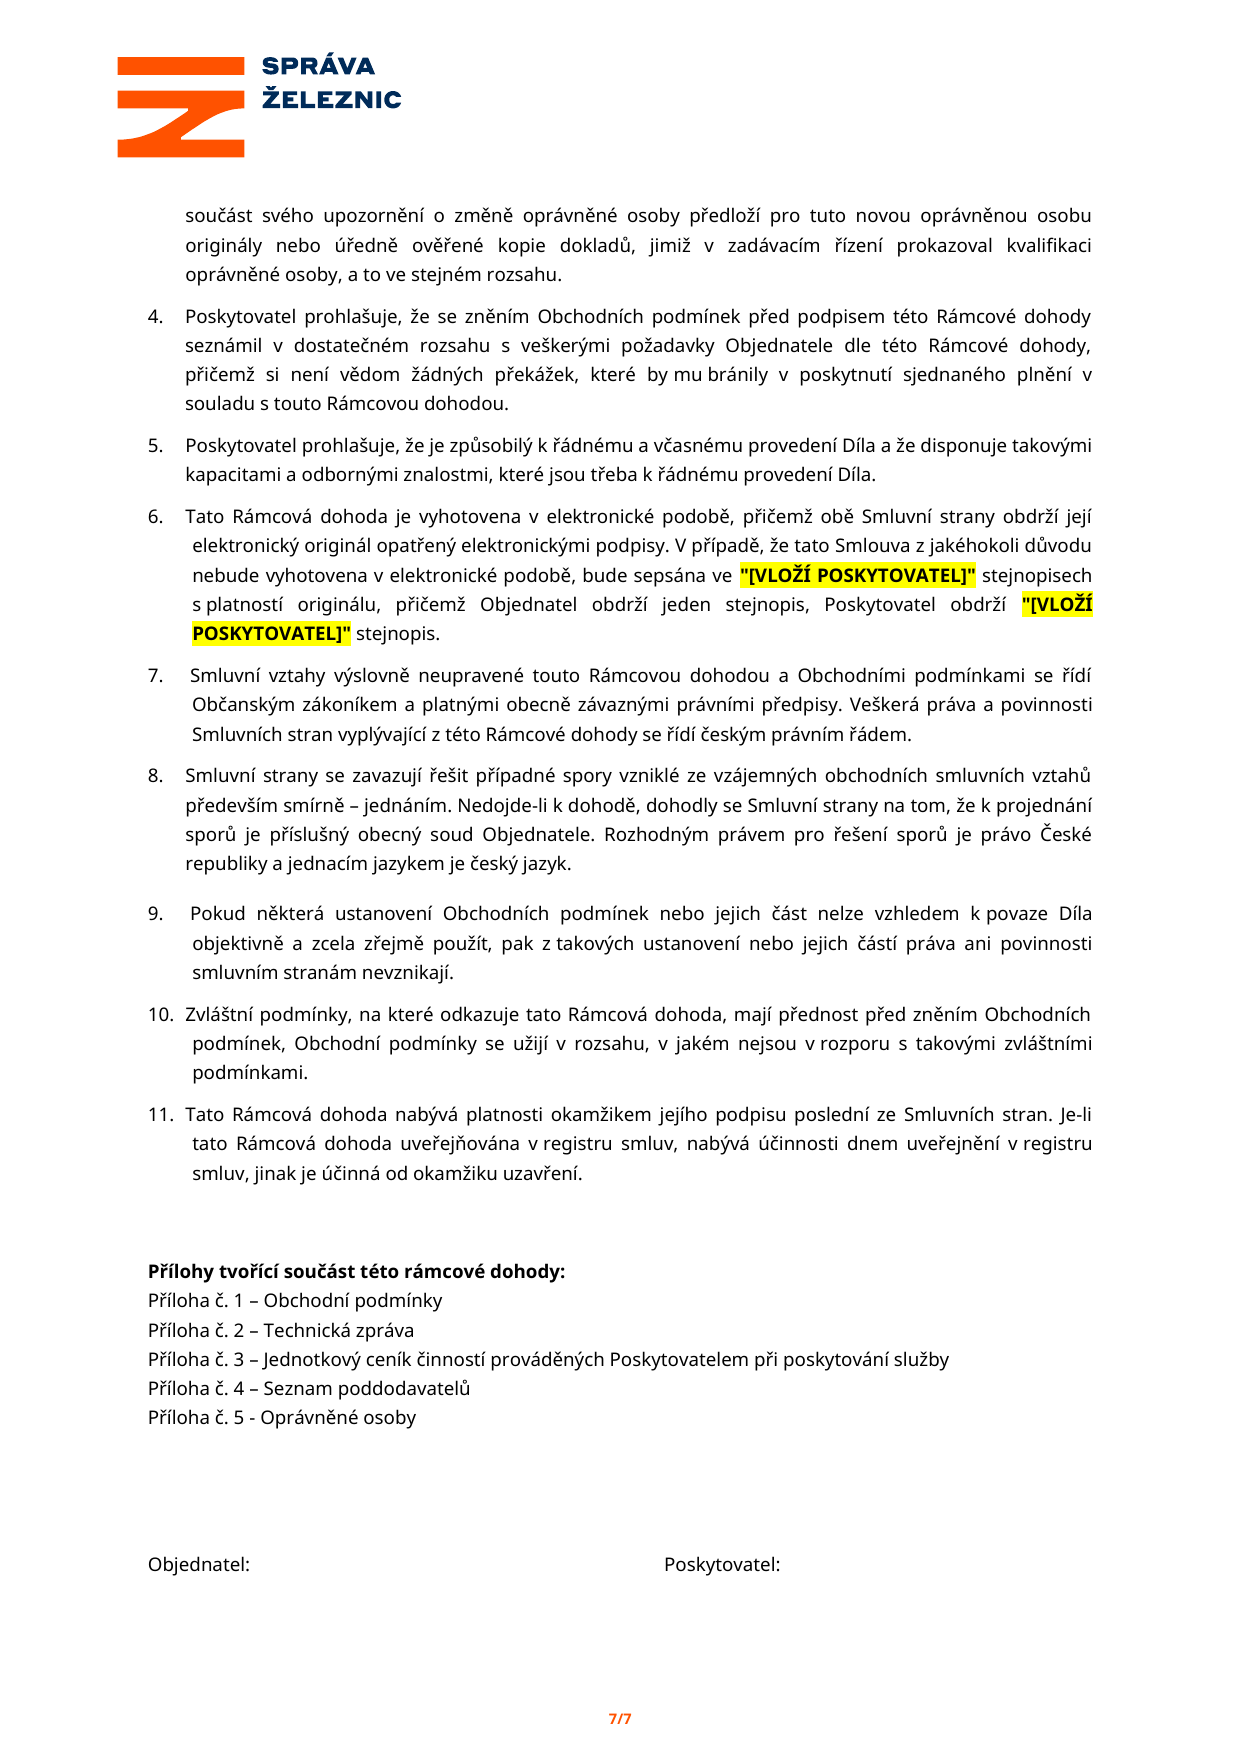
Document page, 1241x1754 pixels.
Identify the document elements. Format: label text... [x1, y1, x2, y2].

text Přílohy tvořící součást této rámcové dohody: [148, 1258, 1095, 1284]
list Tato Rámcová dohoda je vyhotovena v elektronické podobě, přičemž obě Smluvní strany obdrží její elektronický originál opatřený elektronickými podpisy. V případě, že tato Smlouva z jakéhokoli důvodu nebude vyhotovena v elektronické podobě, bude sepsána ve "[VLOŽÍ POSKYTOVATEL]" stejnopisech s platností originálu, přičemž Objednatel obdrží jeden stejnopis, Poskytovatel obdrží "[VLOŽÍ POSKYTOVATEL]" stejnopis. [148, 503, 1093, 646]
list Smluvní vztahy výslovně neupravené touto Rámcovou dohodou a Obchodními podmínkami se řídí Občanským zákoníkem a platnými obecně závaznými právními předpisy. Veškerá práva a povinnosti Smluvních stran vyplývající z této Rámcové dohody se řídí českým právním řádem. [148, 662, 1093, 746]
text Příloha č. 5 - Oprávněné osoby [148, 1405, 1095, 1430]
list Pokud některá ustanovení Obchodních podmínek nebo jejich část nelze vzhledem k povaze Díla objektivně a zcela zřejmě použít, pak z takových ustanovení nebo jejich částí práva ani povinnosti smluvním stranám nevznikají. [148, 901, 1093, 985]
list Zvláštní podmínky, na které odkazuje tato Rámcová dohoda, mají přednost před zněním Obchodních podmínek, Obchodní podmínky se užijí v rozsahu, v jakém nejsou v rozporu s takovými zvláštními podmínkami. [148, 1001, 1093, 1085]
list Smluvní strany se zavazují řešit případné spory vzniklé ze vzájemných obchodních smluvních vztahů především smírně – jednáním. Nedojde-li k dohodě, dohodly se Smluvní strany na tom, že k projednání sporů je příslušný obecný soud Objednatele. Rozhodným právem pro řešení sporů je právo České republiky a jednacím jazykem je český jazyk. [148, 763, 1093, 876]
list Poskytovatel prohlašuje, že je způsobilý k řádnému a včasnému provedení Díla a že disponuje takovými kapacitami a odbornými znalostmi, které jsou třeba k řádnému provedení Díla. [148, 432, 1093, 487]
list Poskytovatel prohlašuje, že se zněním Obchodních podmínek před podpisem této Rámcové dohody seznámil v dostatečném rozsahu s veškerými požadavky Objednatele dle této Rámcové dohody, přičemž si není vědom žádných překážek, které by mu bránily v poskytnutí sjednaného plnění v souladu s touto Rámcovou dohodou. [148, 303, 1093, 416]
text Objednatel: Poskytovatel: [148, 1551, 1093, 1577]
text Příloha č. 2 – Technická zpráva [148, 1317, 1095, 1342]
text Příloha č. 3 – Jednotkový ceník činností prováděných Poskytovatelem při poskytování služby [148, 1346, 1095, 1372]
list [148, 203, 1093, 287]
text Příloha č. 1 – Obchodní podmínky [148, 1288, 1095, 1313]
text Příloha č. 4 – Seznam poddodavatelů [148, 1375, 1095, 1401]
list Tato Rámcová dohoda nabývá platnosti okamžikem jejího podpisu poslední ze Smluvních stran. Je-li tato Rámcová dohoda uveřejňována v registru smluv, nabývá účinnosti dnem uveřejnění v registru smluv, jinak je účinná od okamžiku uzavření. [148, 1101, 1093, 1185]
